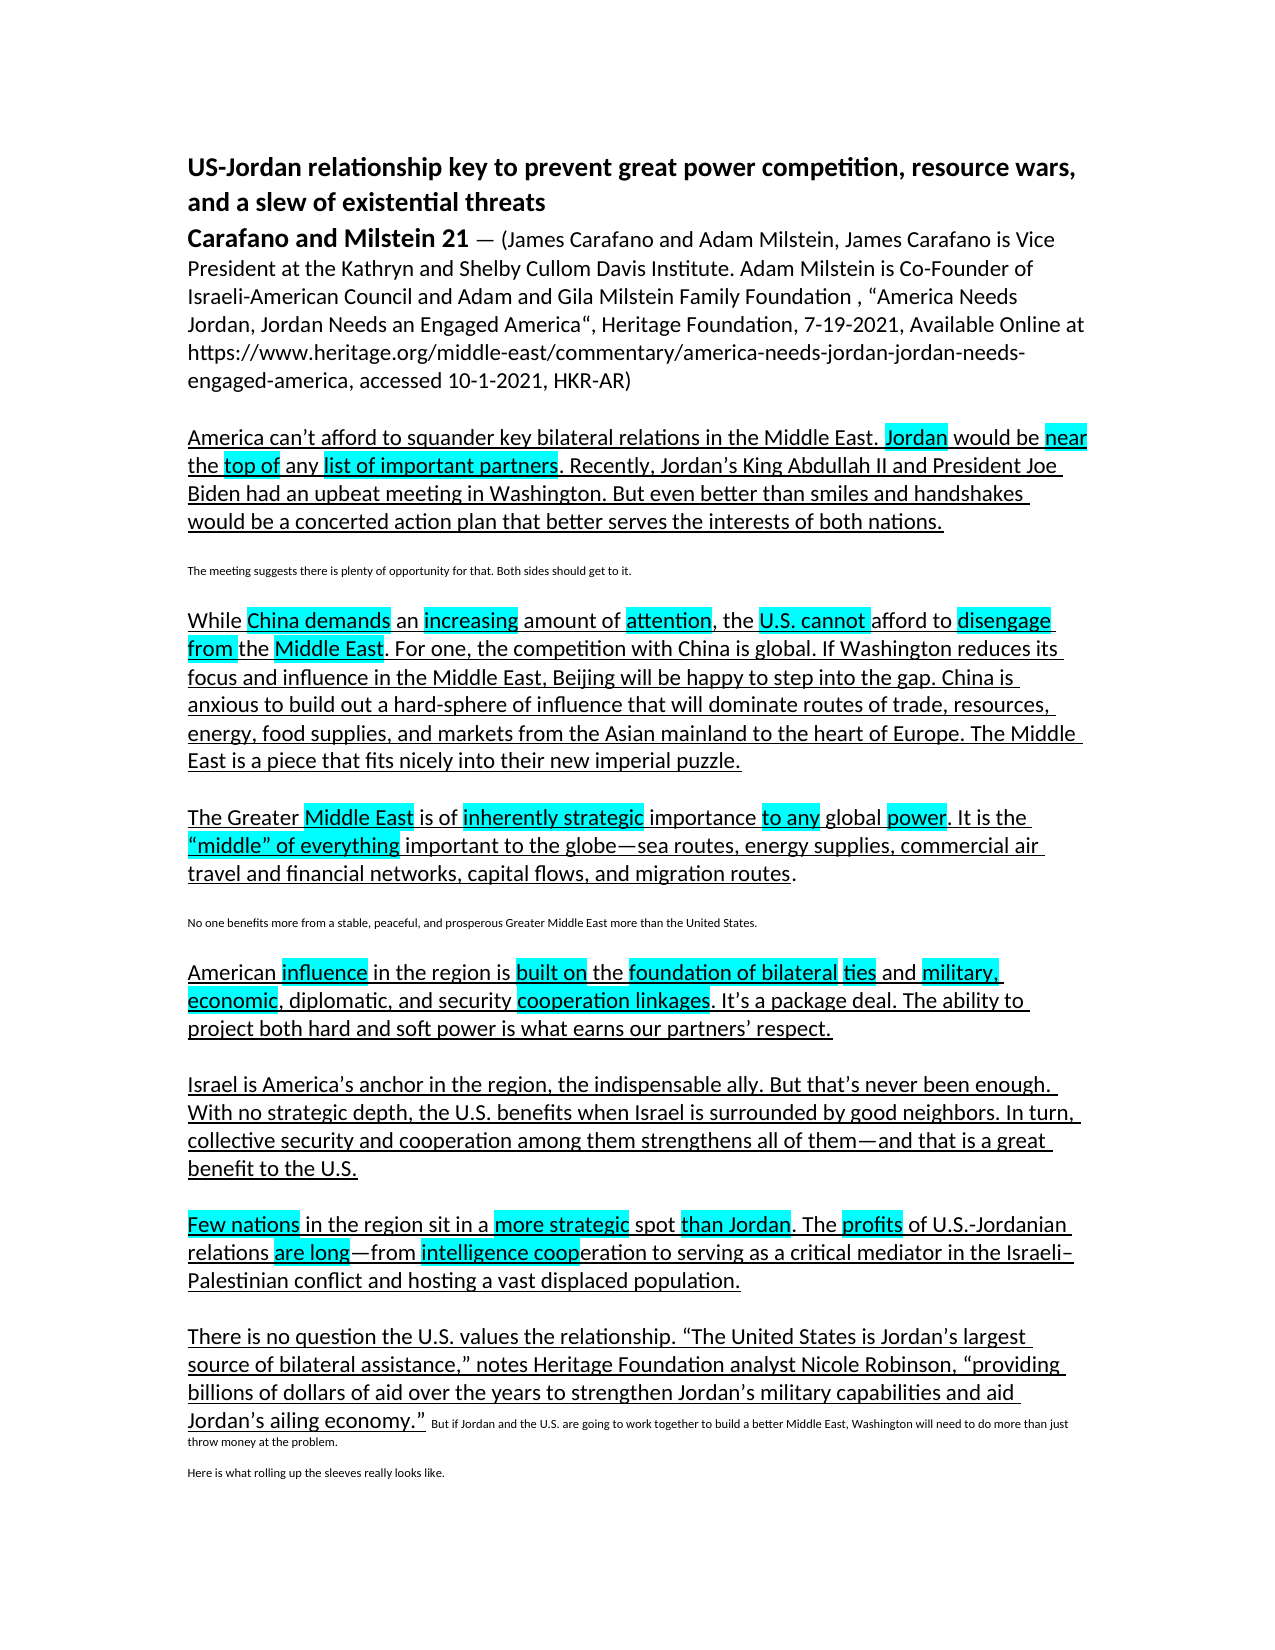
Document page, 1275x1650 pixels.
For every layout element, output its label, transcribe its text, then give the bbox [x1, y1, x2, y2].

text While China demands an increasing amount of attention, the U.S. cannot afford to disengage from the Middle East. For one, the competition with China is global. If Washington reduces its focus and influence in the Middle East, Beijing will be happy to step into the gap. China is anxious to build out a hard-sphere of influence that will dominate routes of trade, resources, energy, food supplies, and markets from the Asian mainland to the heart of Europe. The Middle East is a piece that fits nicely into their new imperial puzzle. [187, 607, 1087, 775]
text American influence in the region is built on the foundation of bilateral ties and military, economic, diplomatic, and security cooperation linkages. It’s a package deal. The ability to project both hard and soft power is what earns our partners’ respect. [187, 958, 1087, 1042]
text America can’t afford to squander key bilateral relations in the Middle East. Jordan would be near the top of any list of important partners. Recently, Jordan’s King Abdullah II and President Joe Biden had an upbeat meeting in Washington. But even better than smiles and handshakes would be a concerted action plan that better serves the interests of both nations. [187, 448, 1087, 535]
text The Greater Middle East is of inherently strategic importance to any global power. It is the “middle” of everything important to the globe—sea routes, energy supplies, commercial air travel and financial networks, capital flows, and migration routes. [187, 803, 1087, 887]
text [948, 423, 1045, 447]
text The meeting suggests there is plenty of opportunity for that. Both sides should get to it. [187, 563, 1087, 578]
text Here is what rolling up the sleeves really looks like. [187, 1465, 1087, 1480]
text Carafano and Milstein 21 — (James Carafano and Adam Milstein, James Carafano is Vice President at the Kathryn and Shelby Cullom Davis Institute. Adam Milstein is Co-Founder of Israeli-American Council and Adam and Gila Milstein Family Foundation , “America Needs Jordan, Jordan Needs an Engaged America“, Heritage Foundation, 7-19-2021, Available Online at https://www.heritage.org/middle-east/commentary/america-needs-jordan-jordan-needs-engaged-america, accessed 10-1-2021, HKR-AR) [187, 221, 1087, 394]
text There is no question the U.S. values the relationship. “The United States is Jordan’s largest source of bilateral assistance,” notes Heritage Foundation analyst Nicole Robinson, “providing billions of dollars of aid over the years to strengthen Jordan’s military capabilities and aid Jordan’s ailing economy.” But if Jordan and the U.S. are going to work together to build a better Middle East, Washington will need to do more than just throw money at the problem. [187, 1322, 1087, 1450]
text Israel is America’s anchor in the region, the indispensable ally. But that’s never been enough. With no strategic depth, the U.S. benefits when Israel is surrounded by good neighbors. In turn, collective security and cooperation among them strengthens all of them—and that is a great benefit to the U.S. [187, 1070, 1087, 1182]
subtitle US-Jordan relationship key to prevent great power competition, resource wars, and a slew of existential threats [187, 150, 1087, 219]
text No one benefits more from a stable, peaceful, and prosperous Greater Middle East more than the United States. [187, 915, 1087, 930]
text Few nations in the region sit in a more strategic spot than Jordan. The profits of U.S.-Jordanian relations are long—from intelligence cooperation to serving as a critical mediator in the Israeli–Palestinian conflict and hosting a vast displaced population. [187, 1210, 1087, 1294]
